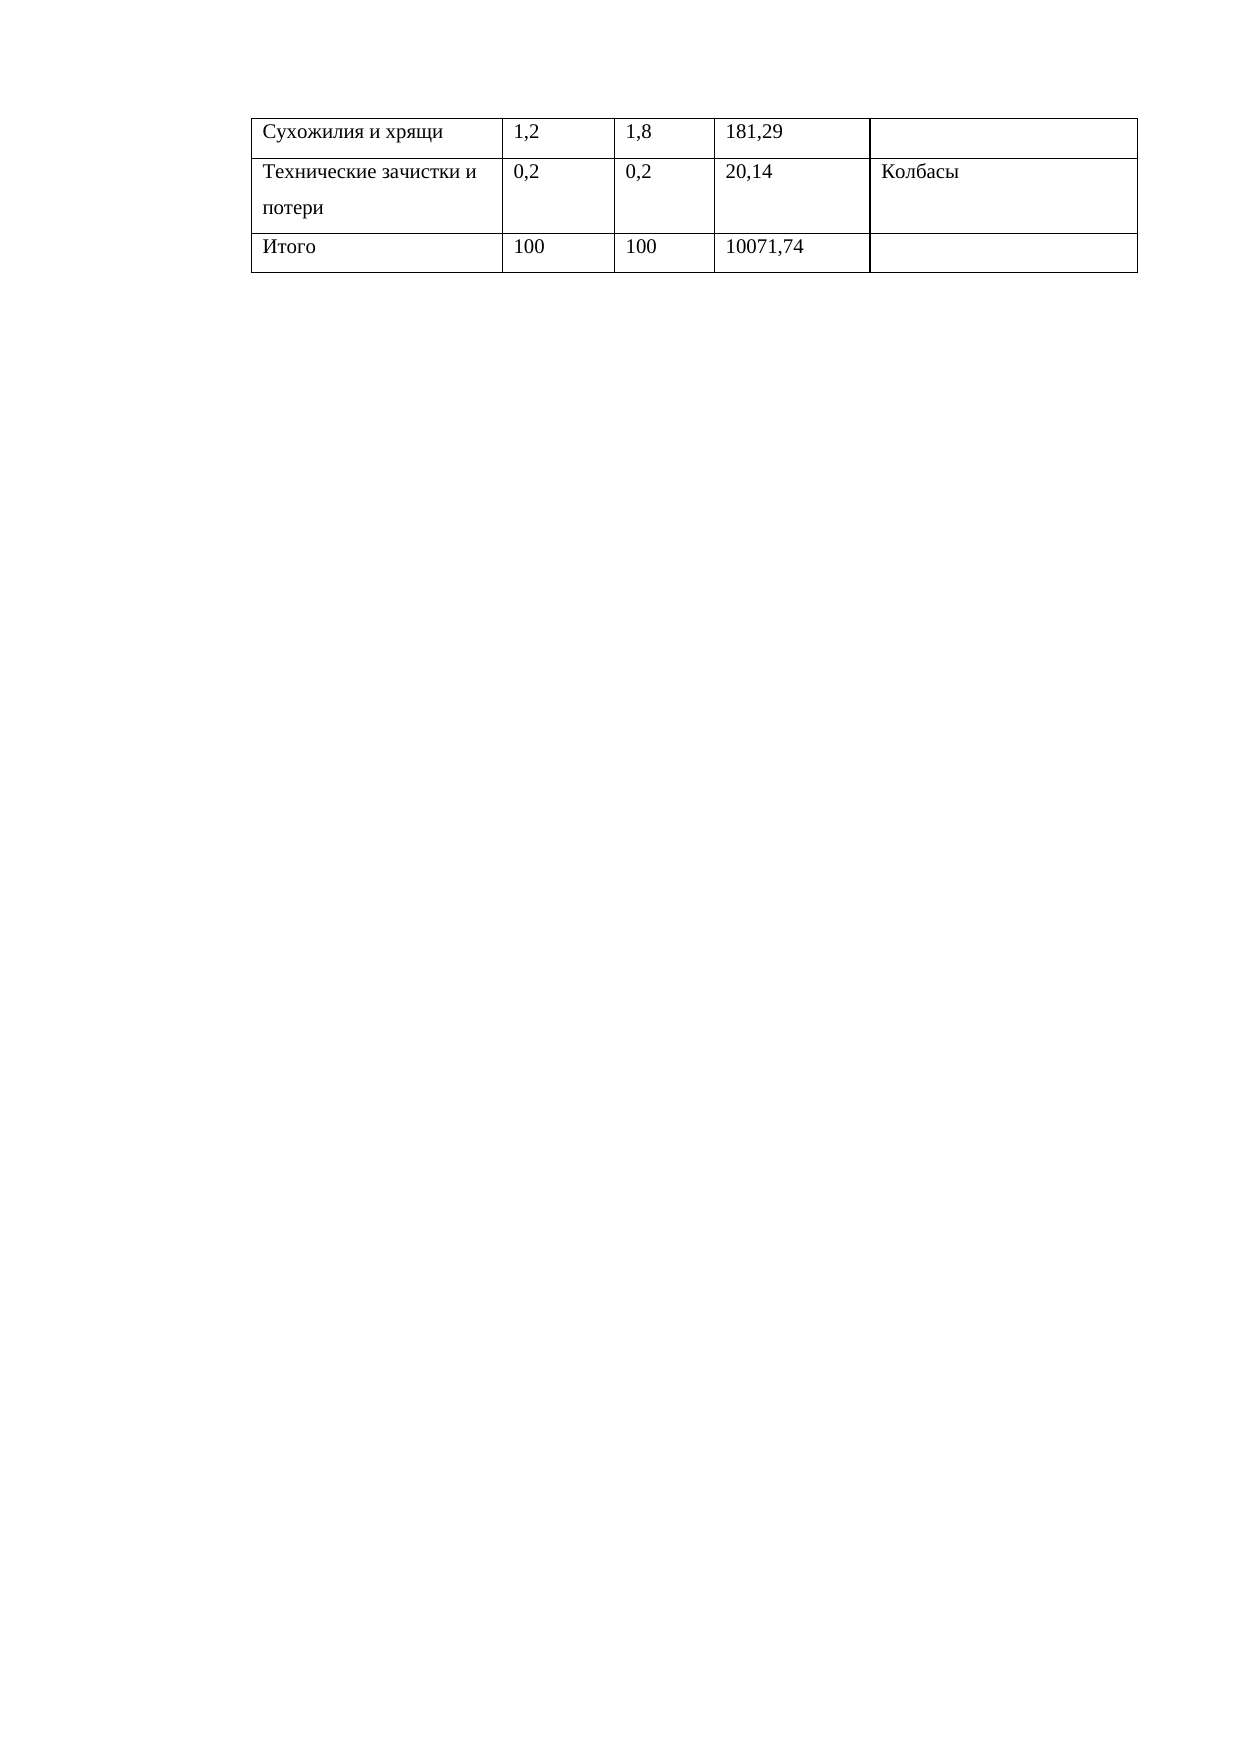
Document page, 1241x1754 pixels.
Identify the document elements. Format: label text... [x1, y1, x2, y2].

table_cell Колбасы [871, 159, 1137, 233]
table_cell 0,2 [503, 159, 614, 233]
table_cell 1,2 [503, 119, 614, 157]
table_cell 0,2 [615, 159, 714, 233]
table_cell Итого [252, 234, 502, 272]
table_cell 100 [615, 234, 714, 272]
table_cell 1,8 [615, 119, 714, 157]
table_cell [871, 119, 1137, 157]
table_cell Сухожилия и хрящи [252, 119, 502, 157]
table_cell 100 [503, 234, 614, 272]
table_cell 10071,74 [715, 234, 869, 272]
table_cell 20,14 [715, 159, 869, 233]
table_cell [871, 234, 1137, 272]
table_cell Технические зачистки и потери [252, 159, 502, 233]
table_cell 181,29 [715, 119, 869, 157]
